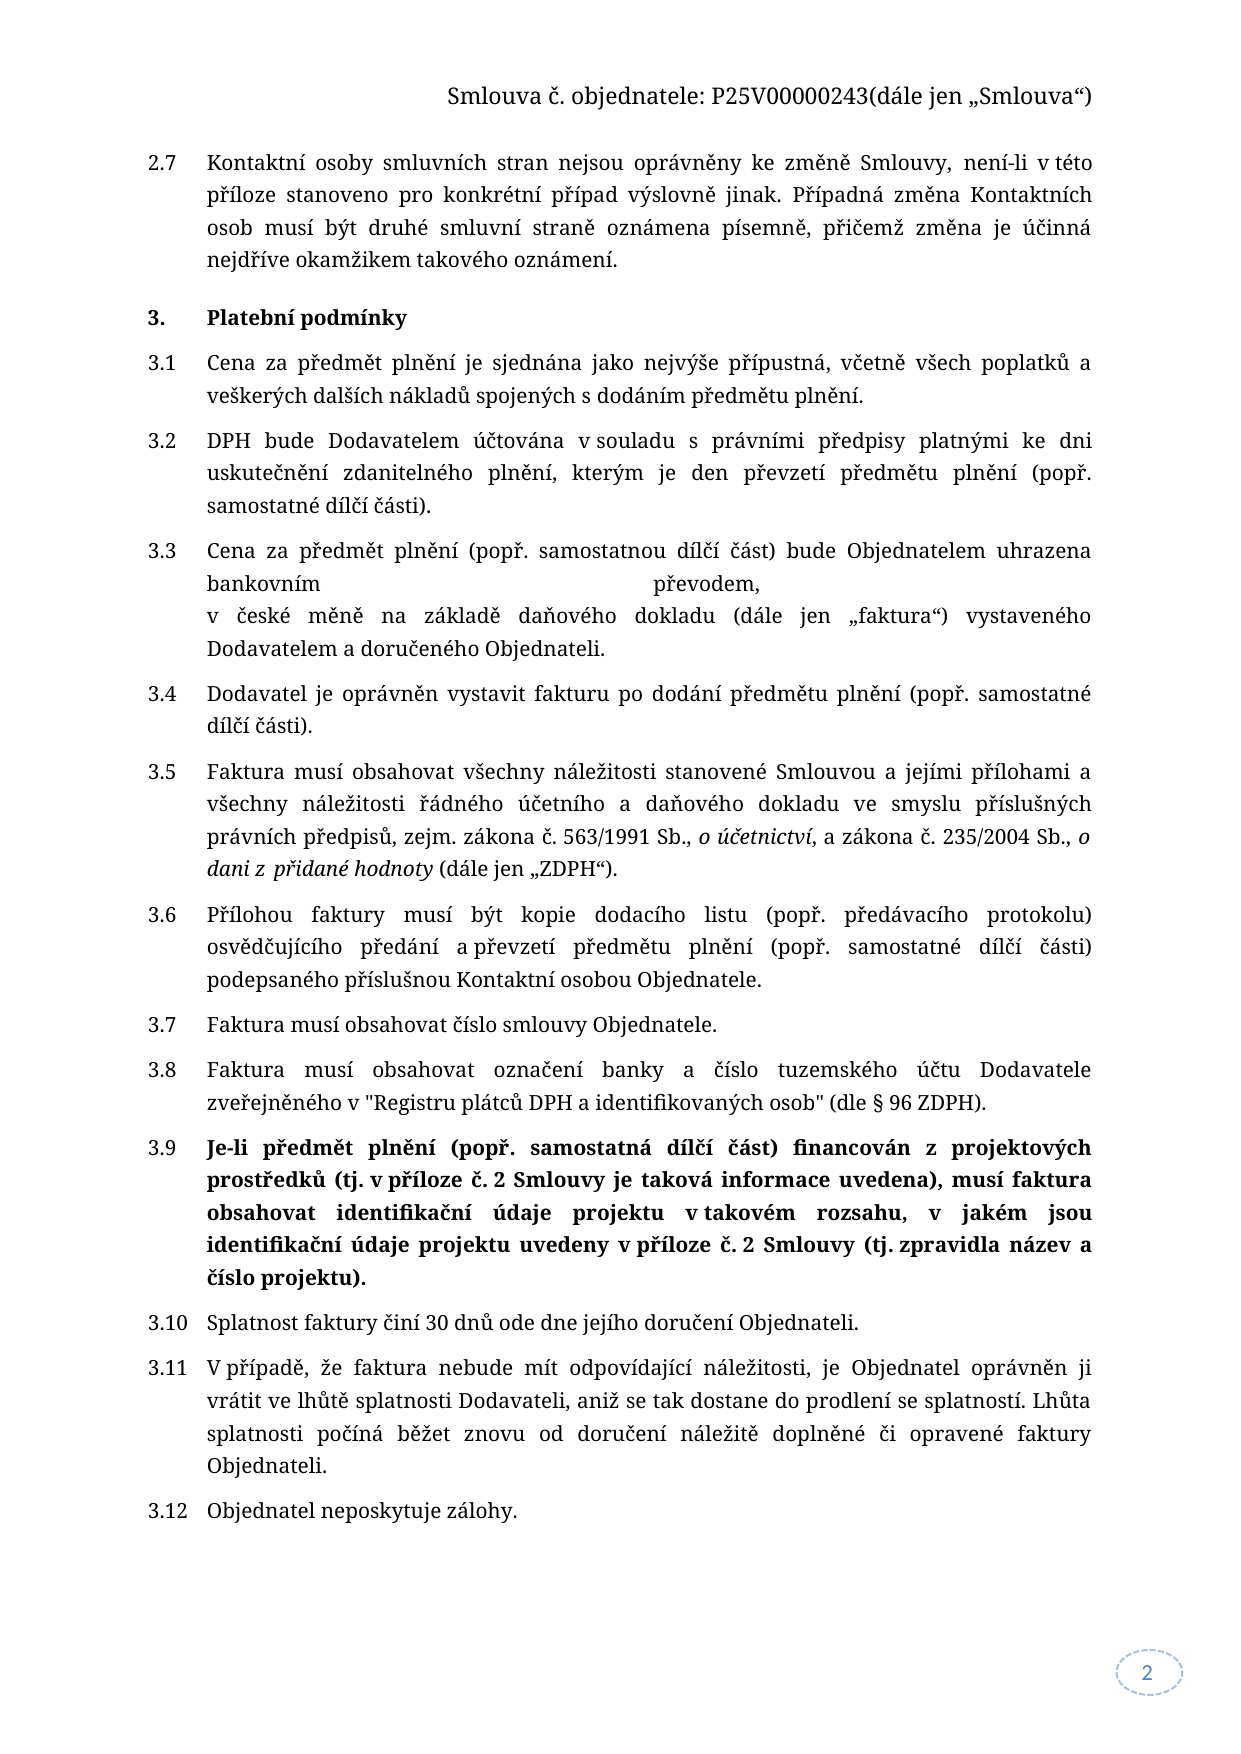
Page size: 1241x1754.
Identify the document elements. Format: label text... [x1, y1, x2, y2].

list Objednatel neposkytuje zálohy. [148, 1496, 1093, 1525]
list V případě, že faktura nebude mít odpovídající náležitosti, je Objednatel oprávněn ji vrátit ve lhůtě splatnosti Dodavateli, aniž se tak dostane do prodlení se splatností. Lhůta splatnosti počíná běžet znovu od doručení náležitě doplněné či opravené faktury Objednateli. [148, 1353, 1093, 1480]
list Splatnost faktury činí 30 dnů ode dne jejího doručení Objednateli. [148, 1308, 1093, 1337]
list Faktura musí obsahovat číslo smlouvy Objednatele. [148, 1010, 1093, 1038]
list Dodavatel je oprávněn vystavit fakturu po dodání předmětu plnění (popř. samostatné dílčí části). [148, 679, 1093, 740]
list Kontaktní osoby smluvních stran nejsou oprávněny ke změně Smlouvy, není-li v této příloze stanoveno pro konkrétní případ výslovně jinak. Případná změna Kontaktních osob musí být druhé smluvní straně oznámena písemně, přičemž změna je účinná nejdříve okamžikem takového oznámení. [148, 148, 1093, 274]
list Faktura musí obsahovat všechny náležitosti stanovené Smlouvou a jejími přílohami a všechny náležitosti řádného účetního a daňového dokladu ve smyslu příslušných právních předpisů, zejm. zákona č. 563/1991 Sb., o účetnictví, a zákona č. 235/2004 Sb., o dani z přidané hodnoty (dále jen „ZDPH“). [148, 757, 1093, 883]
list Platební podmínky [148, 303, 1093, 331]
list Je-li předmět plnění (popř. samostatná dílčí část) financován z projektových prostředků (tj. v příloze č. 2 Smlouvy je taková informace uvedena), musí faktura obsahovat identifikační údaje projektu v takovém rozsahu, v jakém jsou identifikační údaje projektu uvedeny v příloze č. 2 Smlouvy (tj. zpravidla název a číslo projektu). [148, 1133, 1093, 1292]
list DPH bude Dodavatelem účtována v souladu s právními předpisy platnými ke dni uskutečnění zdanitelného plnění, kterým je den převzetí předmětu plnění (popř. samostatné dílčí části). [148, 426, 1093, 519]
list Cena za předmět plnění je sjednána jako nejvýše přípustná, včetně všech poplatků a veškerých dalších nákladů spojených s dodáním předmětu plnění. [148, 348, 1093, 409]
list Faktura musí obsahovat označení banky a číslo tuzemského účtu Dodavatele zveřejněného v "Registru plátců DPH a identifikovaných osob" (dle § 96 ZDPH). [148, 1055, 1093, 1116]
list Cena za předmět plnění (popř. samostatnou dílčí část) bude Objednatelem uhrazena bankovním převodem, v české měně na základě daňového dokladu (dále jen „faktura“) vystaveného Dodavatelem a doručeného Objednateli. [148, 536, 1093, 662]
list Přílohou faktury musí být kopie dodacího listu (popř. předávacího protokolu) osvědčujícího předání a převzetí předmětu plnění (popř. samostatné dílčí části) podepsaného příslušnou Kontaktní osobou Objednatele. [148, 900, 1093, 993]
